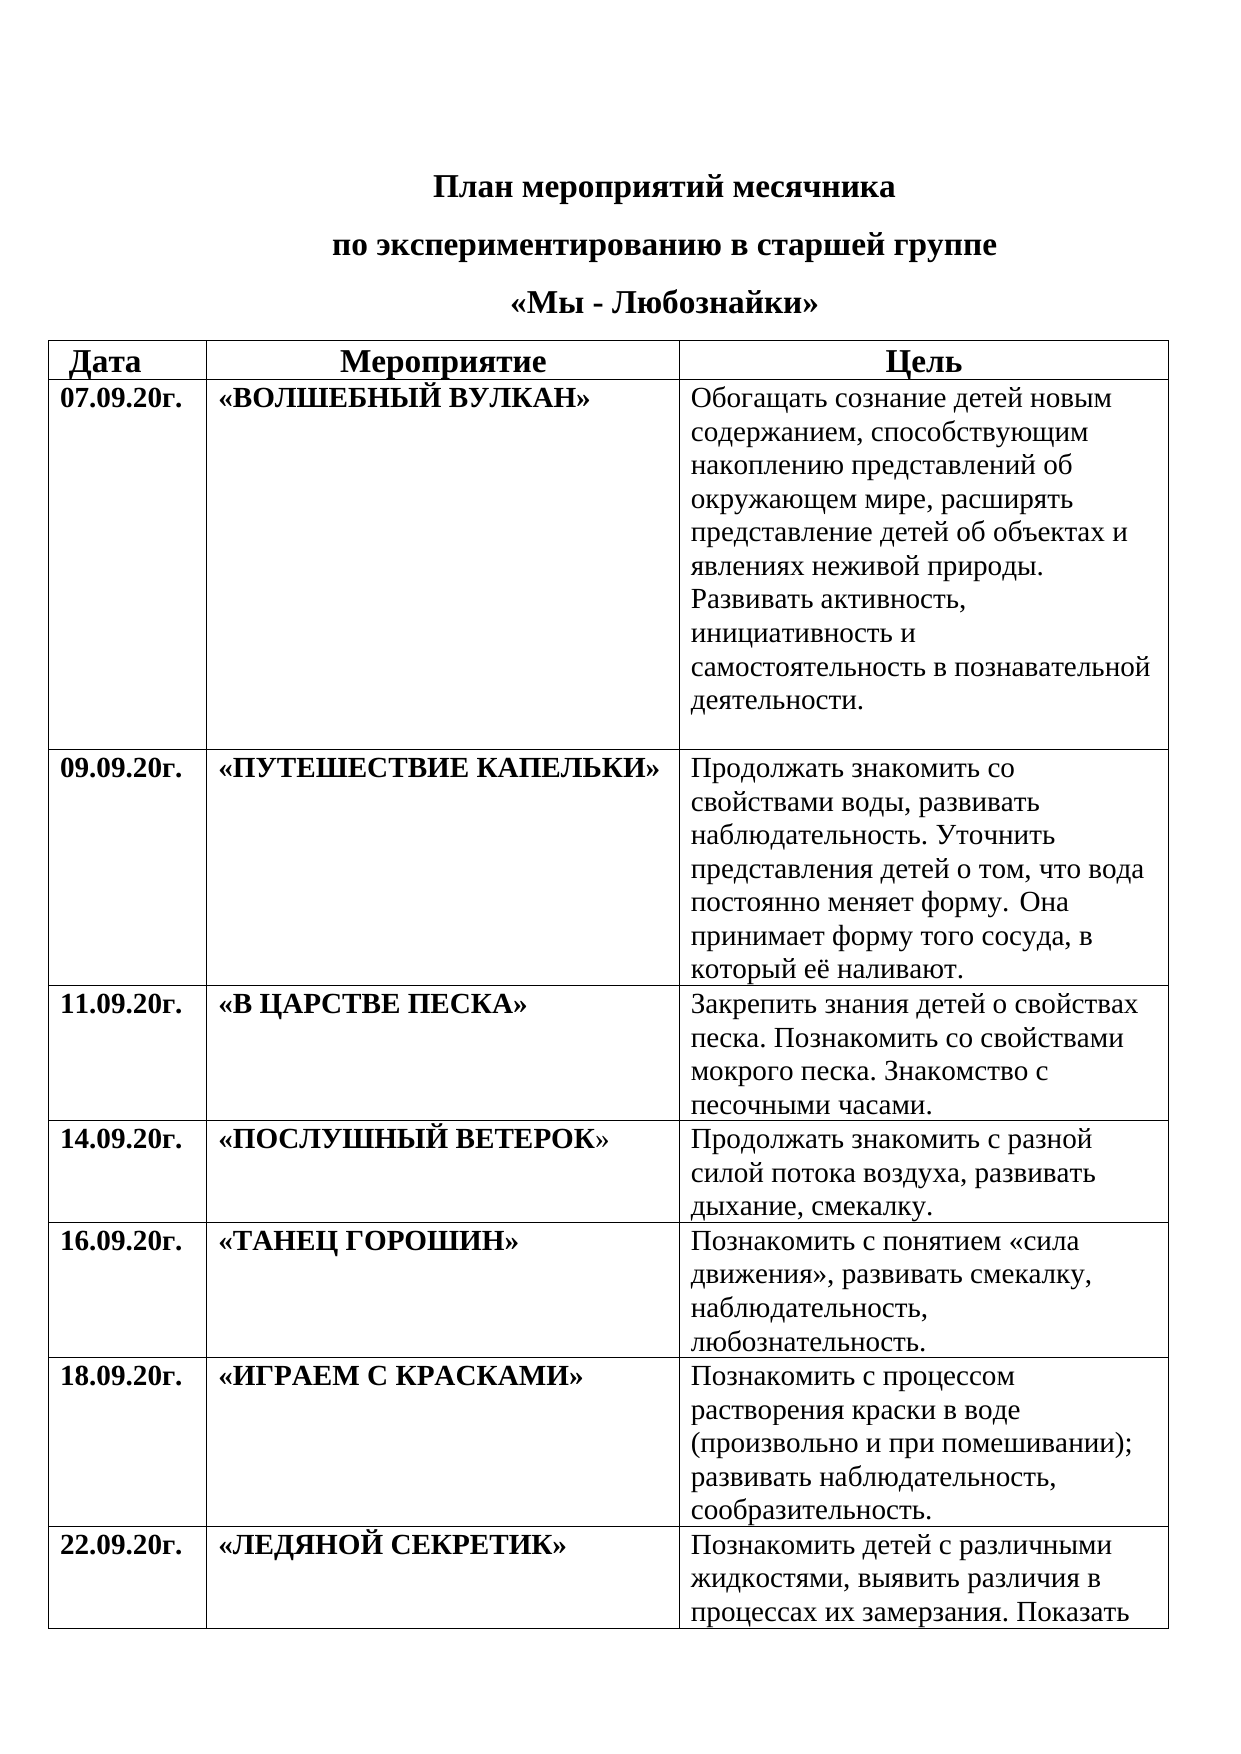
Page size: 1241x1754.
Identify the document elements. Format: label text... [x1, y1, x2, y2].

table_cell «ПОСЛУШНЫЙ ВЕТЕРОК» [207, 1121, 679, 1222]
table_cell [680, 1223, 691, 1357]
table_cell «ТАНЕЦ ГОРОШИН» [207, 1223, 679, 1357]
table_cell «В ЦАРСТВЕ ПЕСКА» [207, 986, 679, 1120]
table_cell «ИГРАЕМ С КРАСКАМИ» [207, 1358, 679, 1526]
table_cell 18.09.20г. [49, 1358, 206, 1526]
table_header Дата [49, 341, 206, 379]
table_cell 07.09.20г. [49, 380, 206, 749]
table_cell Закрепить знания детей о свойствах песка. Познакомить со свойствами мокрого песка. Знакомство с песочными часами. [933, 986, 1168, 1120]
text План мероприятий месячника [177, 166, 1152, 204]
table_cell 14.09.20г. [49, 1121, 206, 1222]
table_cell Познакомить с понятием «сила движения», развивать смекалку, наблюдательность, любознательность. [926, 1223, 1168, 1357]
text «Мы - Любознайки» [177, 282, 1152, 320]
table_cell 22.09.20г. [49, 1527, 206, 1628]
table_cell «ЛЕДЯНОЙ СЕКРЕТИК» [207, 1527, 679, 1628]
text по экспериментированию в старшей группе [177, 224, 1152, 262]
table_header Мероприятие [207, 341, 679, 379]
table_cell 16.09.20г. [49, 1223, 206, 1357]
table_cell Продолжать знакомить с разной силой потока воздуха, развивать дыхание, смекалку. [680, 1121, 1168, 1222]
table_cell 11.09.20г. [49, 986, 206, 1120]
table_cell 09.09.20г. [49, 750, 206, 985]
table_cell «ПУТЕШЕСТВИЕ КАПЕЛЬКИ» [207, 750, 679, 985]
table_cell Продолжать знакомить со свойствами воды, развивать наблюдательность. Уточнить представления детей о том, что вода постоянно меняет форму. Она принимает форму того сосуда, в который её наливают. [680, 750, 1168, 985]
table_cell Познакомить с процессом растворения краски в воде (произвольно и при помешивании); развивать наблюдательность, сообразительность. [680, 1358, 1168, 1526]
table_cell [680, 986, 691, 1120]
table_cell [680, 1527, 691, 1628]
table_cell Обогащать сознание детей новым содержанием, способствующим накоплению представлений об окружающем мире, расширять представление детей об объектах и явлениях неживой природы. Развивать активность, инициативность и самостоятельность в познавательной деятельности. [680, 380, 1168, 749]
table_cell «ВОЛШЕБНЫЙ ВУЛКАН» [207, 380, 679, 749]
table_header Цель [680, 341, 1168, 379]
